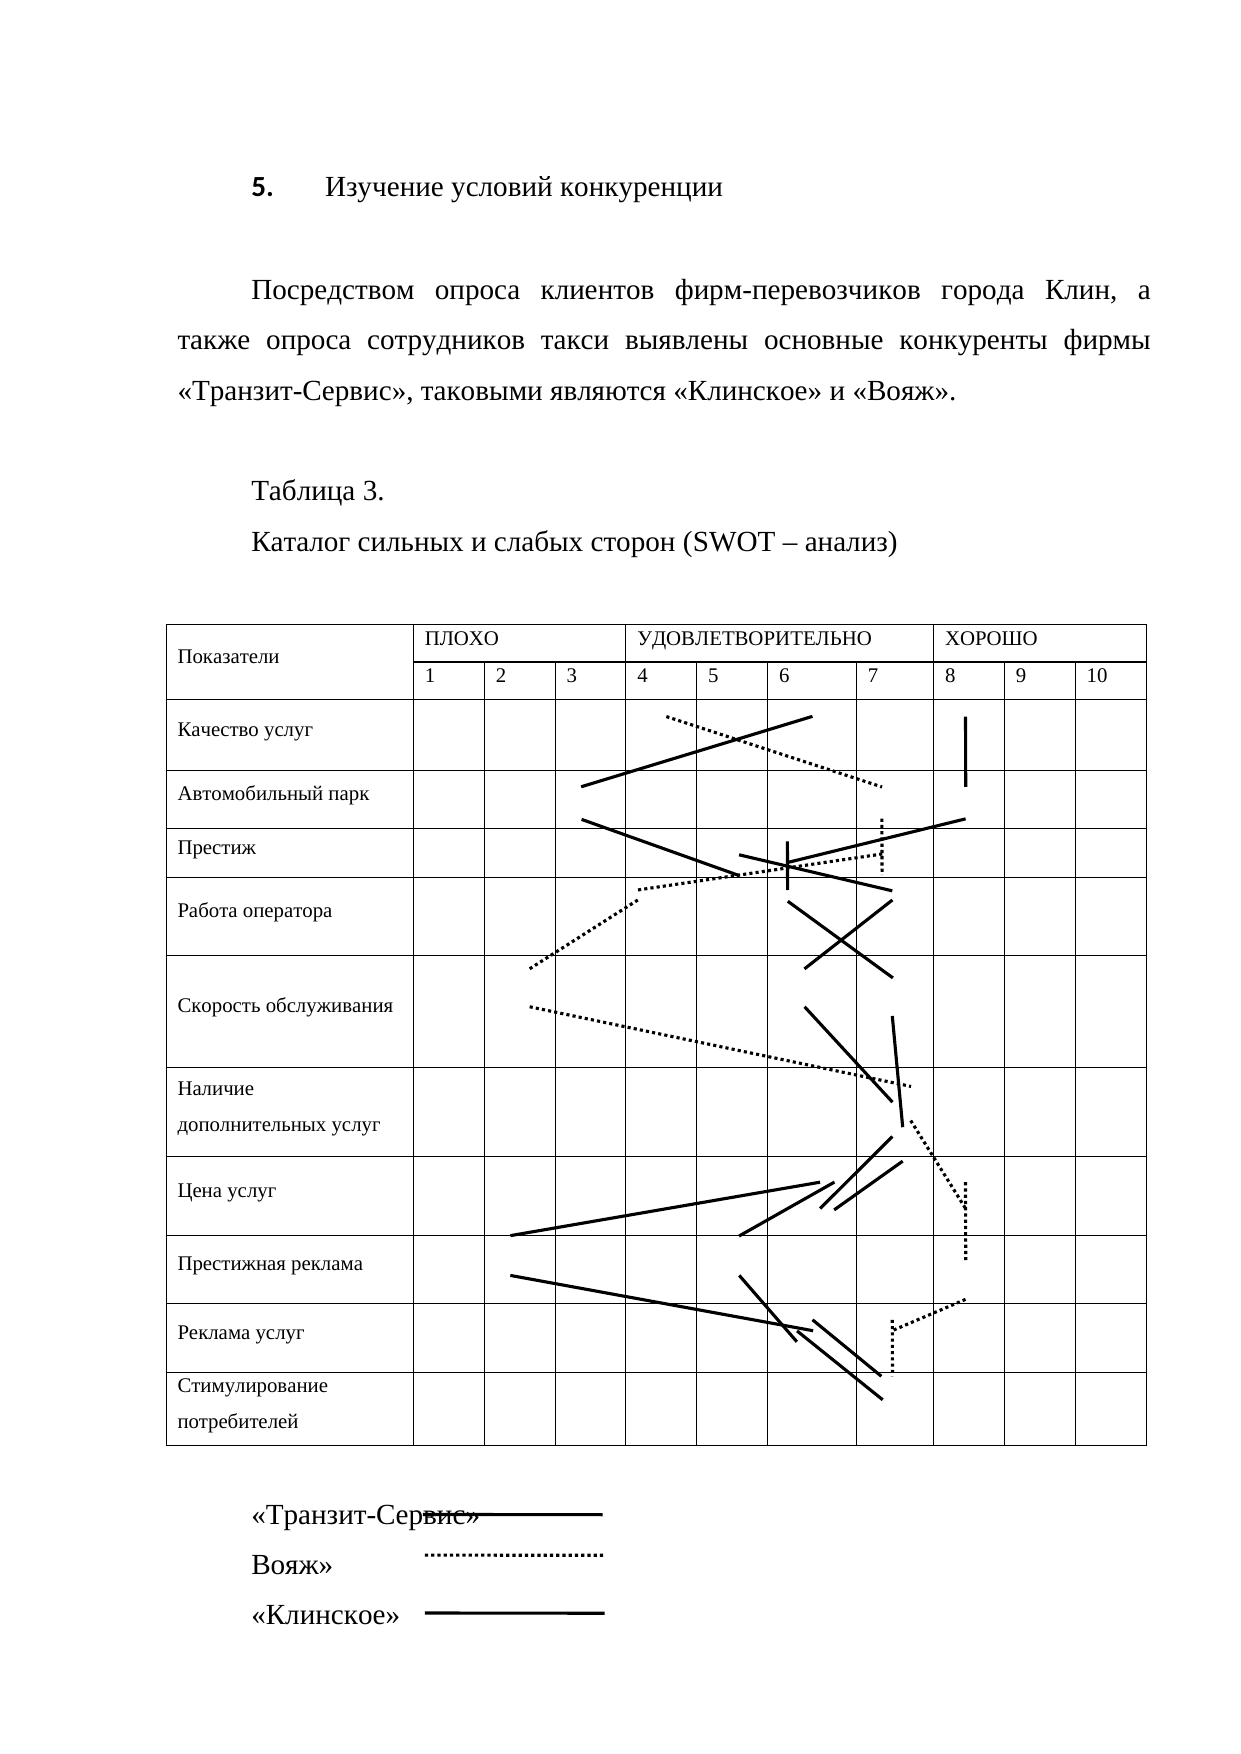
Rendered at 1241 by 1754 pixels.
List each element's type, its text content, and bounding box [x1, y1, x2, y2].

table_cell [485, 829, 555, 877]
table_cell [934, 1304, 1004, 1372]
table_cell Престиж [167, 829, 413, 877]
table_cell [626, 1206, 696, 1235]
table_cell [697, 829, 767, 877]
table_cell [414, 1236, 484, 1302]
table_cell [768, 829, 856, 863]
table_cell [934, 1236, 1004, 1302]
table_cell [626, 1236, 696, 1302]
table_cell [626, 1068, 696, 1156]
table_cell [697, 1304, 767, 1320]
table_cell [697, 1312, 767, 1372]
table_cell [1005, 1157, 1075, 1235]
table_cell [1005, 829, 1075, 877]
table_cell [626, 1304, 696, 1372]
table_cell [857, 956, 933, 1067]
table_cell Автомобильный парк [167, 771, 413, 827]
table_cell 2 [485, 663, 555, 698]
table_cell [485, 1236, 555, 1302]
table_cell [768, 1304, 856, 1372]
table_cell [485, 700, 555, 770]
table_cell 1 [414, 663, 484, 698]
table_cell Скорость обслуживания [167, 956, 413, 1067]
table_cell [414, 1157, 484, 1235]
table_cell [1076, 1236, 1146, 1302]
table_cell 9 [1005, 663, 1075, 698]
table_cell [1076, 878, 1146, 955]
table_cell [556, 878, 625, 955]
table_cell [790, 848, 856, 877]
table_cell [414, 1373, 484, 1445]
text Вояж» [177, 1547, 1152, 1581]
table_cell [556, 1218, 625, 1235]
table_cell [1005, 1373, 1075, 1445]
table_cell 5 [697, 663, 767, 698]
table_header ПЛОХО [414, 625, 625, 661]
table_cell Стимулирование потребителей [167, 1373, 413, 1445]
table_cell [414, 1304, 484, 1372]
table_cell [857, 1304, 933, 1372]
table_cell [414, 878, 484, 955]
table_cell [556, 1286, 625, 1302]
table_cell [697, 771, 767, 827]
table_cell 10 [1076, 663, 1146, 698]
table_cell [1005, 956, 1075, 1067]
table_cell Реклама услуг [167, 1304, 413, 1372]
table_cell [697, 1157, 767, 1201]
table_cell [1005, 700, 1075, 770]
table_cell [768, 1236, 856, 1302]
table_cell [697, 878, 767, 955]
table_cell [1005, 878, 1075, 955]
table_cell [697, 956, 767, 1067]
table_cell Качество услуг [167, 700, 413, 770]
table_cell [626, 829, 696, 858]
table_cell [934, 1373, 1004, 1445]
table_cell [934, 878, 1004, 955]
table_cell 6 [768, 663, 856, 698]
table_cell [857, 1068, 933, 1156]
table_cell [697, 1373, 767, 1445]
table_cell [768, 864, 785, 877]
table_cell [556, 829, 625, 877]
table_cell 3 [556, 663, 625, 698]
table_cell [768, 1157, 856, 1235]
table_cell [485, 1373, 555, 1445]
table_cell [1076, 956, 1146, 1067]
text «Транзит-Сервис» [177, 1497, 1152, 1530]
table_cell [697, 700, 767, 749]
table_cell [934, 1068, 1004, 1156]
table_cell [626, 1157, 696, 1213]
table_cell [556, 1157, 625, 1226]
text Посредством опроса клиентов фирм-перевозчиков города Клин, а также опроса сотрудников такси выявлены основные конкуренты фирмы «Транзит-Сервис», таковыми являются «Клинское» и «Вояж». [177, 272, 1152, 406]
table_cell 4 [626, 663, 696, 698]
table_cell [485, 1304, 555, 1372]
table_cell [1005, 1304, 1075, 1372]
table_cell [697, 1236, 767, 1302]
table_cell [857, 829, 933, 877]
table_cell [485, 956, 555, 1067]
table_cell [556, 1236, 625, 1294]
table_cell [556, 771, 625, 827]
table_cell [934, 956, 1004, 1067]
table_cell [768, 878, 856, 955]
table_cell [1076, 700, 1146, 770]
table_cell [1005, 1068, 1075, 1156]
table_cell [414, 956, 484, 1067]
table_cell [626, 1373, 696, 1445]
table_cell [556, 1068, 625, 1156]
table_cell [934, 700, 1004, 770]
table_cell [556, 956, 625, 1067]
table_cell [414, 700, 484, 770]
table_cell [697, 733, 767, 770]
table_cell [556, 1373, 625, 1445]
table_cell [626, 838, 696, 877]
table_cell [1076, 1068, 1146, 1156]
table_cell Престижная реклама [167, 1236, 413, 1302]
table_cell [934, 829, 1004, 877]
table_header УДОВЛЕТВОРИТЕЛЬНО [626, 625, 933, 661]
table_cell Работа оператора [167, 878, 413, 955]
table_cell [857, 1236, 933, 1302]
table_cell [626, 956, 696, 1067]
table_header Показатели [167, 625, 413, 698]
table_cell [934, 1157, 1004, 1235]
table_cell [768, 1373, 856, 1445]
table_cell 8 [934, 663, 1004, 698]
table_cell [414, 1068, 484, 1156]
table_cell [626, 878, 696, 955]
table_cell [934, 771, 1004, 827]
table_cell [697, 1194, 767, 1235]
table_cell [485, 1068, 555, 1156]
table_cell [857, 1373, 933, 1445]
table_cell [1076, 829, 1146, 877]
table_cell [414, 771, 484, 827]
table_cell [485, 878, 555, 955]
table_cell [768, 956, 856, 1067]
list Изучение условий конкуренции [177, 168, 1152, 204]
table_cell [768, 771, 856, 827]
table_cell [556, 700, 625, 770]
table_cell [556, 1304, 625, 1372]
table_cell [697, 1068, 767, 1156]
table_cell [857, 878, 933, 955]
text «Клинское» [177, 1597, 1152, 1631]
table_cell [857, 771, 933, 827]
table_cell [1005, 771, 1075, 827]
table_cell [857, 700, 933, 770]
table_cell 7 [857, 663, 933, 698]
table_cell Наличие дополнительных услуг [167, 1068, 413, 1156]
table_cell [626, 771, 696, 827]
table_header ХОРОШО [934, 625, 1146, 661]
table_cell [768, 700, 856, 770]
text Таблица 3. [177, 473, 1152, 507]
table_cell [485, 771, 555, 827]
table_cell [1076, 771, 1146, 827]
table_cell [1005, 1236, 1075, 1302]
text Каталог сильных и слабых сторон (SWOT – анализ) [177, 524, 1152, 557]
table_cell [1076, 1304, 1146, 1372]
table_cell [626, 700, 696, 770]
table_cell Цена услуг [167, 1157, 413, 1235]
table_cell [857, 1157, 933, 1235]
table_cell [1076, 1157, 1146, 1235]
table_cell [485, 1157, 555, 1235]
table_cell [768, 1068, 856, 1156]
table_cell [414, 829, 484, 877]
table_cell [1076, 1373, 1146, 1445]
